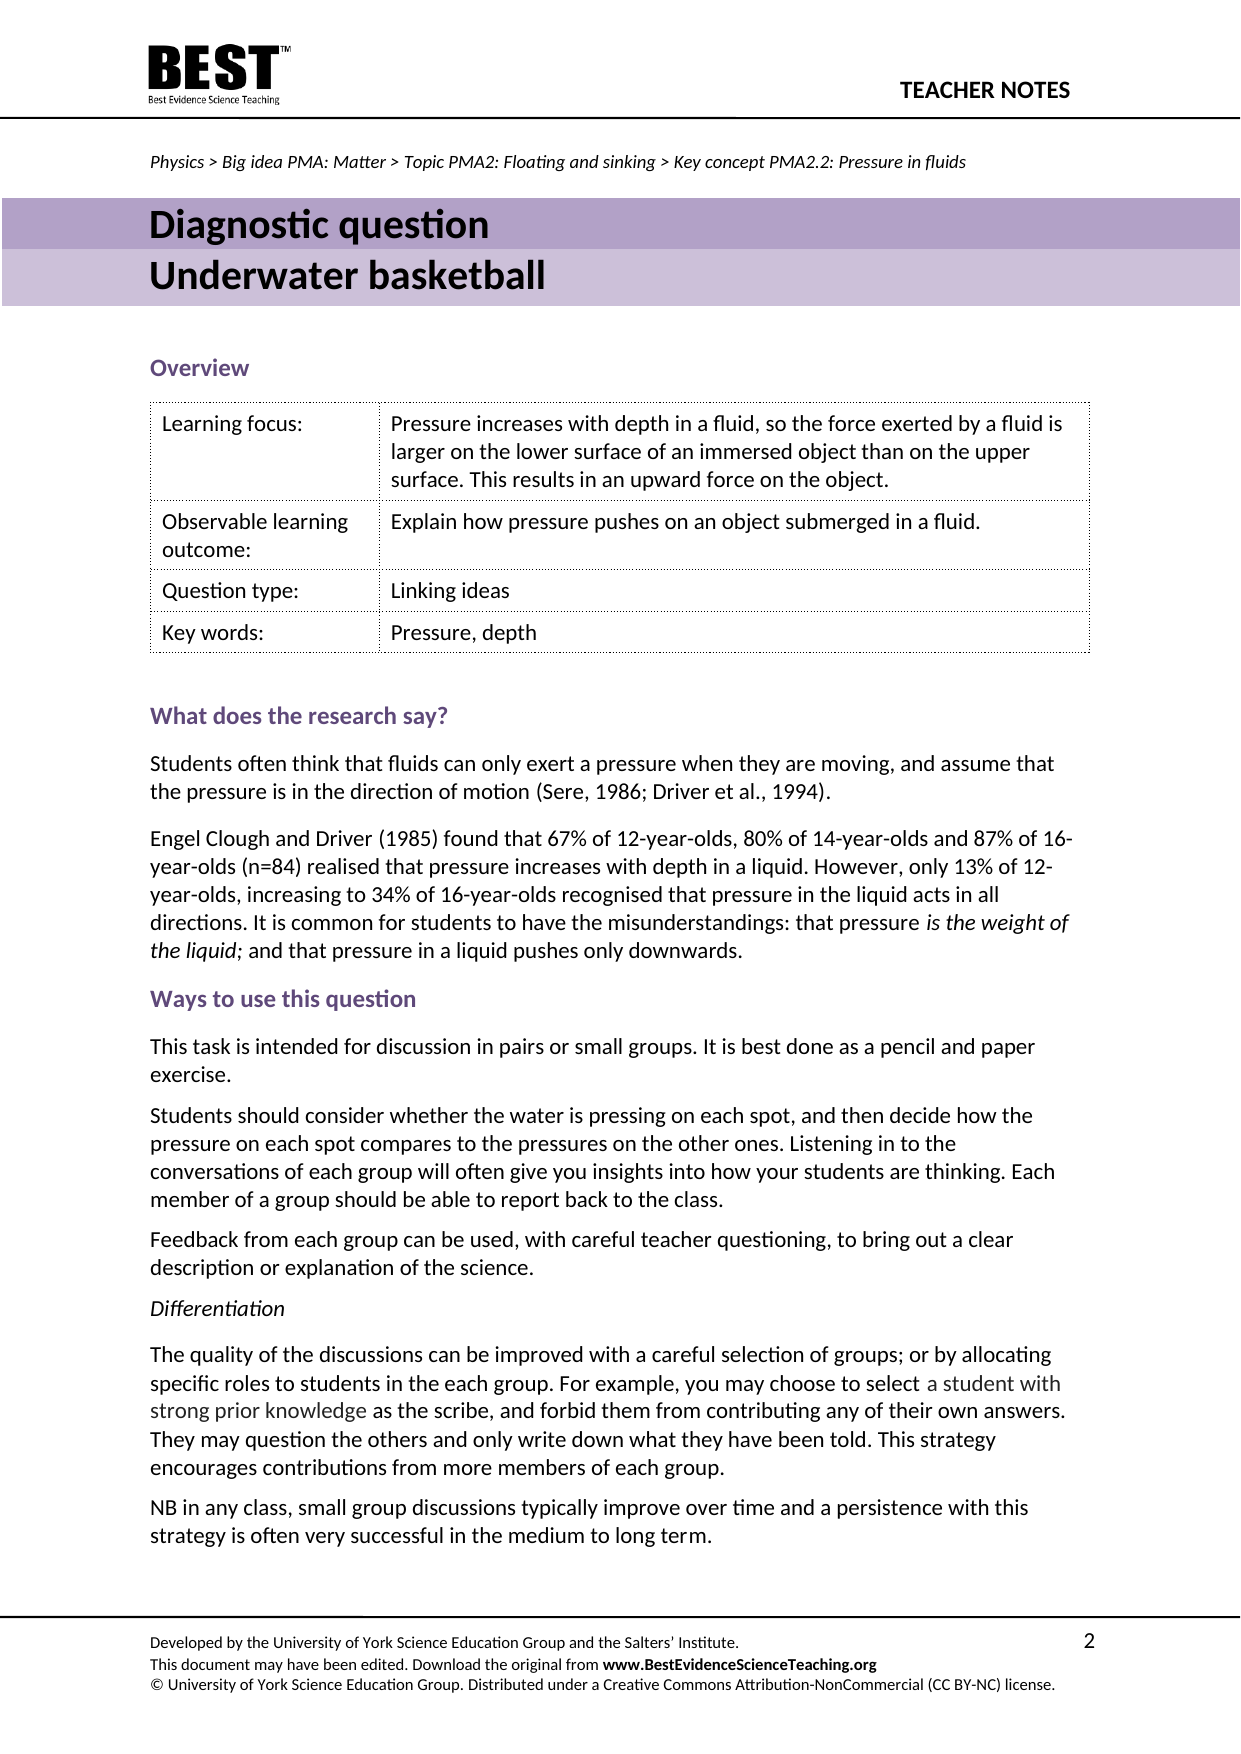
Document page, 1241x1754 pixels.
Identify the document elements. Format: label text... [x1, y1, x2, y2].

text Students often think that fluids can only exert a pressure when they are moving, and assume that the pressure is in the direction of motion (Sere, 1986; Driver et al., 1994). [150, 749, 1090, 805]
table_header Pressure increases with depth in a fluid, so the force exerted by a fluid is larger on the lower surface of an immersed object than on the upper surface. This results in an upward force on the object. [379, 402, 1090, 499]
table_header Diagnostic question [2, 198, 1240, 249]
text What does the research say? [150, 700, 1090, 731]
text Ways to use this question [150, 983, 1090, 1013]
picture [148, 44, 291, 105]
table_cell Key words: [151, 611, 379, 652]
table_cell Underwater basketball [2, 249, 1240, 306]
table_cell Question type: [151, 569, 379, 611]
text The quality of the discussions can be improved with a careful selection of groups; or by allocating specific roles to students in the each group. For example, you may choose to select a student with strong prior knowledge as the scribe, and forbid them from contributing any of their own answers. They may question the others and only write down what they have been told. This strategy encourages contributions from more members of each group. [150, 1341, 1090, 1481]
text NB in any class, small group discussions typically improve over time and a persistence with this strategy is often very successful in the medium to long term. [150, 1493, 1090, 1549]
text Engel Clough and Driver (1985) found that 67% of 12-year-olds, 80% of 14-year-olds and 87% of 16-year-olds (n=84) realised that pressure increases with depth in a liquid. However, only 13% of 12-year-olds, increasing to 34% of 16-year-olds recognised that pressure in the liquid acts in all directions. It is common for students to have the misunderstandings: that pressure is the weight of the liquid; and that pressure in a liquid pushes only downwards. [150, 824, 1090, 964]
text Differentiation [150, 1294, 1090, 1322]
table_cell Explain how pressure pushes on an object submerged in a fluid. [379, 500, 1090, 569]
text This task is intended for discussion in pairs or small groups. It is best done as a pencil and paper exercise. [150, 1032, 1090, 1088]
text Overview [150, 353, 1090, 383]
text Students should consider whether the water is pressing on each spot, and then decide how the pressure on each spot compares to the pressures on the other ones. Listening in to the conversations of each group will often give you insights into how your students are thinking. Each member of a group should be able to report back to the class. [150, 1101, 1090, 1213]
table_cell Observable learning outcome: [151, 500, 379, 569]
text Feedback from each group can be used, with careful teacher questioning, to bring out a clear description or explanation of the science. [150, 1225, 1090, 1281]
table_cell Linking ideas [379, 569, 1090, 611]
table_cell Pressure, depth [379, 611, 1090, 652]
table_header Learning focus: [151, 402, 379, 499]
text Physics > Big idea PMA: Matter > Topic PMA2: Floating and sinking > Key concept PMA2.2: Pressure in fluids [150, 150, 1090, 173]
